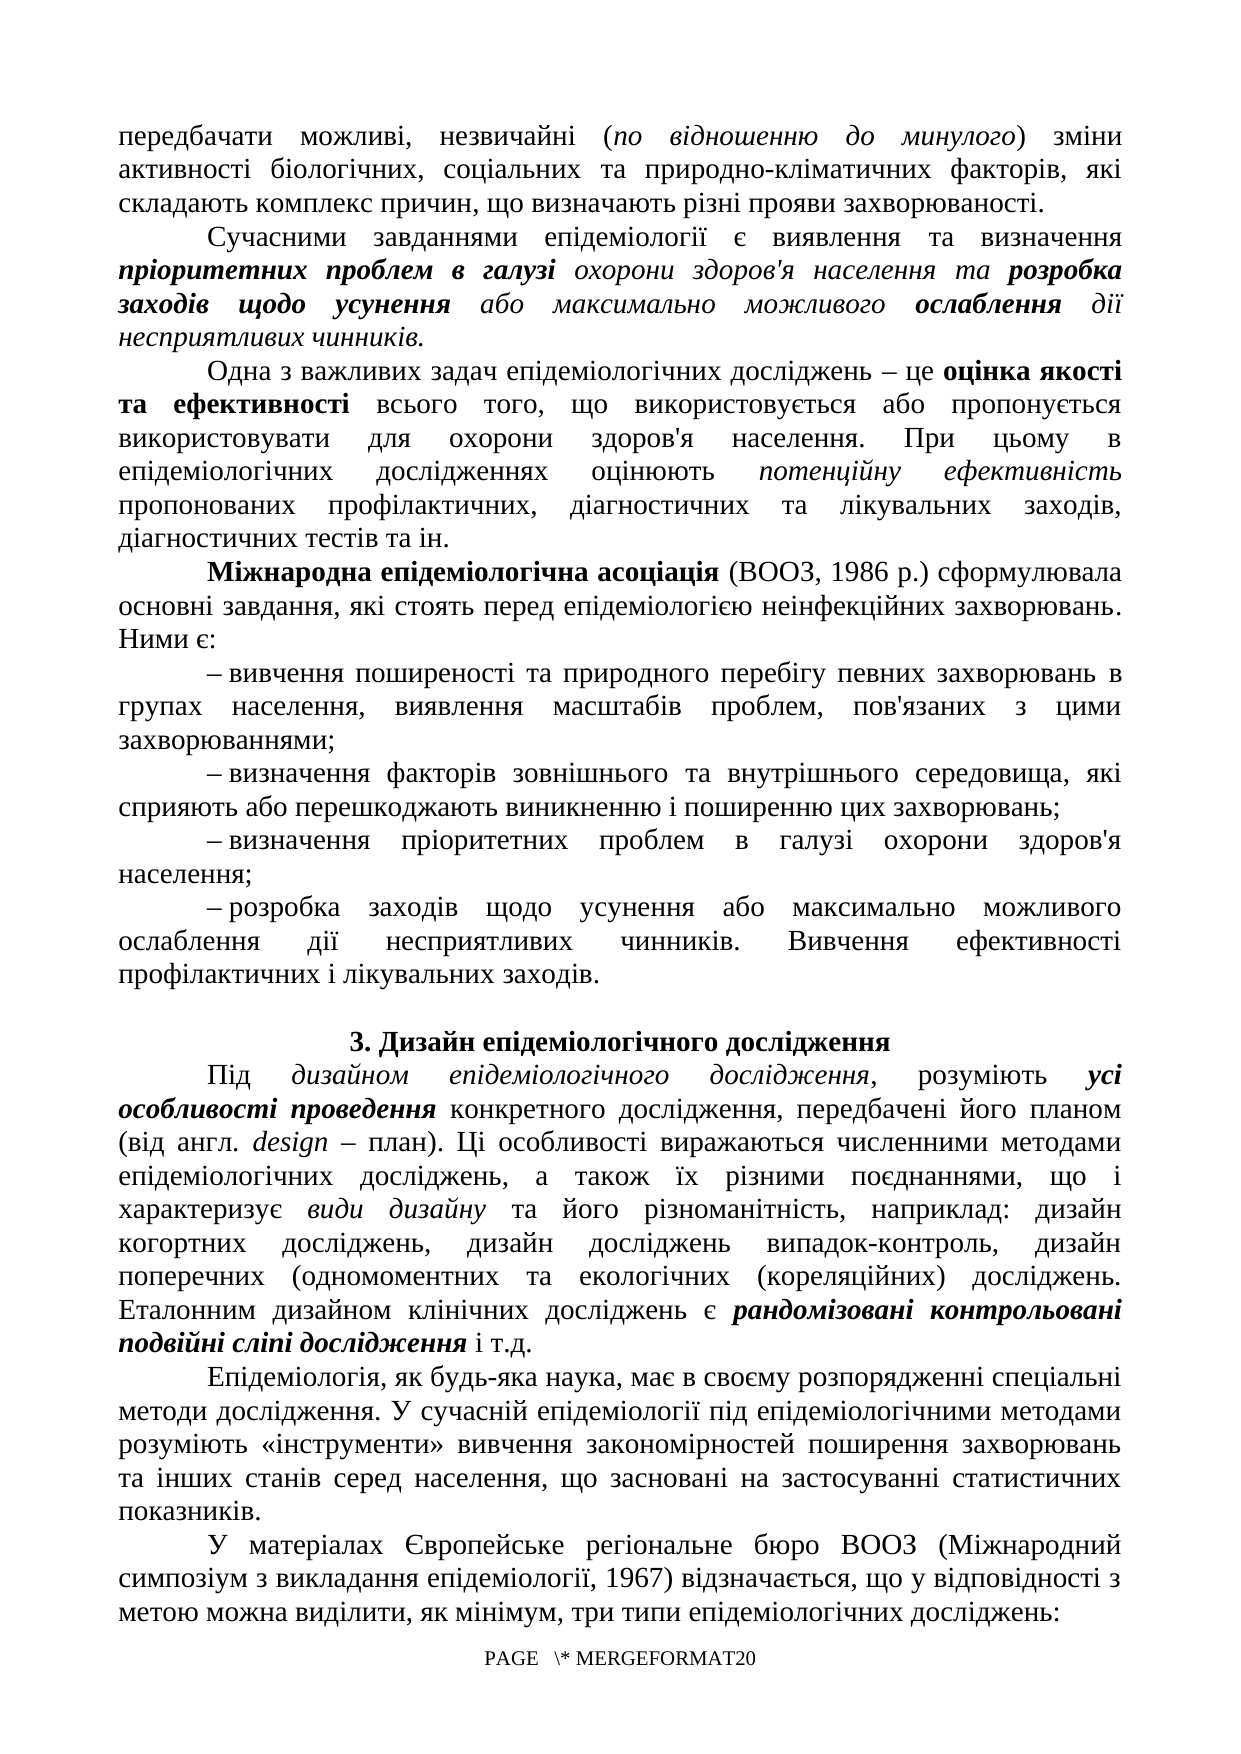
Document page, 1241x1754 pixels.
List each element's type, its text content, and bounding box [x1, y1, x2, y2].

text – визначення факторів зовнішнього та внутрішнього середовища, які сприяють або перешкоджають виникненню і поширенню цих захворювань; [118, 755, 1122, 822]
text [118, 118, 1122, 219]
text Одна з важливих задач епідеміологічних досліджень – це оцінка якості та ефективності всього того, що використовується або пропонується використовувати для охорони здоров'я населення. При цьому в епідеміологічних дослідженнях оцінюють потенційну ефективність пропонованих профілактичних, діагностичних та лікувальних заходів, діагностичних тестів та ін. [118, 353, 1122, 554]
text – розробка заходів щодо усунення або максимально можливого ослаблення дії несприятливих чинників. Вивчення ефективності профілактичних і лікувальних заходів. [118, 889, 1122, 990]
text Сучасними завданнями епідеміології є виявлення та визначення пріоритетних проблем в галузі охорони здоров'я населення та розробка заходів щодо усунення або максимально можливого ослаблення дії несприятливих чинників. [118, 219, 1122, 353]
text Епідеміологія, як будь-яка наука, має в своєму розпорядженні спеціальні методи дослідження. У сучасній епідеміології під епідеміологічними методами розуміють «інструменти» вивчення закономірностей поширення захворювань та інших станів серед населення, що засновані на застосуванні статистичних показників. [118, 1359, 1122, 1527]
text 3. Дизайн епідеміологічного дослідження [118, 1024, 1122, 1057]
text У матеріалах Європейське регіональне бюро ВООЗ (Міжнародний симпозіум з викладання епідеміології, 1967) відзначається, що у відповідності з метою можна виділити, як мінімум, три типи епідеміологічних досліджень: [118, 1527, 1122, 1627]
text Під дизайном епідеміологічного дослідження, розуміють усі особливості проведення конкретного дослідження, передбачені його планом (від англ. design – план). Ці особливості виражаються численними методами епідеміологічних досліджень, а також їх різними поєднаннями, що і характеризує види дизайну та його різноманітність, наприклад: дизайн когортних досліджень, дизайн досліджень випадок-контроль, дизайн поперечних (одномоментних та екологічних (кореляційних) досліджень. Еталонним дизайном клінічних досліджень є рандомізовані контрольовані подвійні сліпі дослідження і т.д. [118, 1057, 1122, 1359]
text – визначення пріоритетних проблем в галузі охорони здоров'я населення; [118, 822, 1122, 889]
text – вивчення поширеності та природного перебігу певних захворювань в групах населення, виявлення масштабів проблем, пов'язаних з цими захворюваннями; [118, 655, 1122, 755]
text Міжнародна епідеміологічна асоціація (ВООЗ, 1986 р.) сформулювала основні завдання, які стоять перед епідеміологією неінфекційних захворювань. Ними є: [118, 554, 1122, 655]
